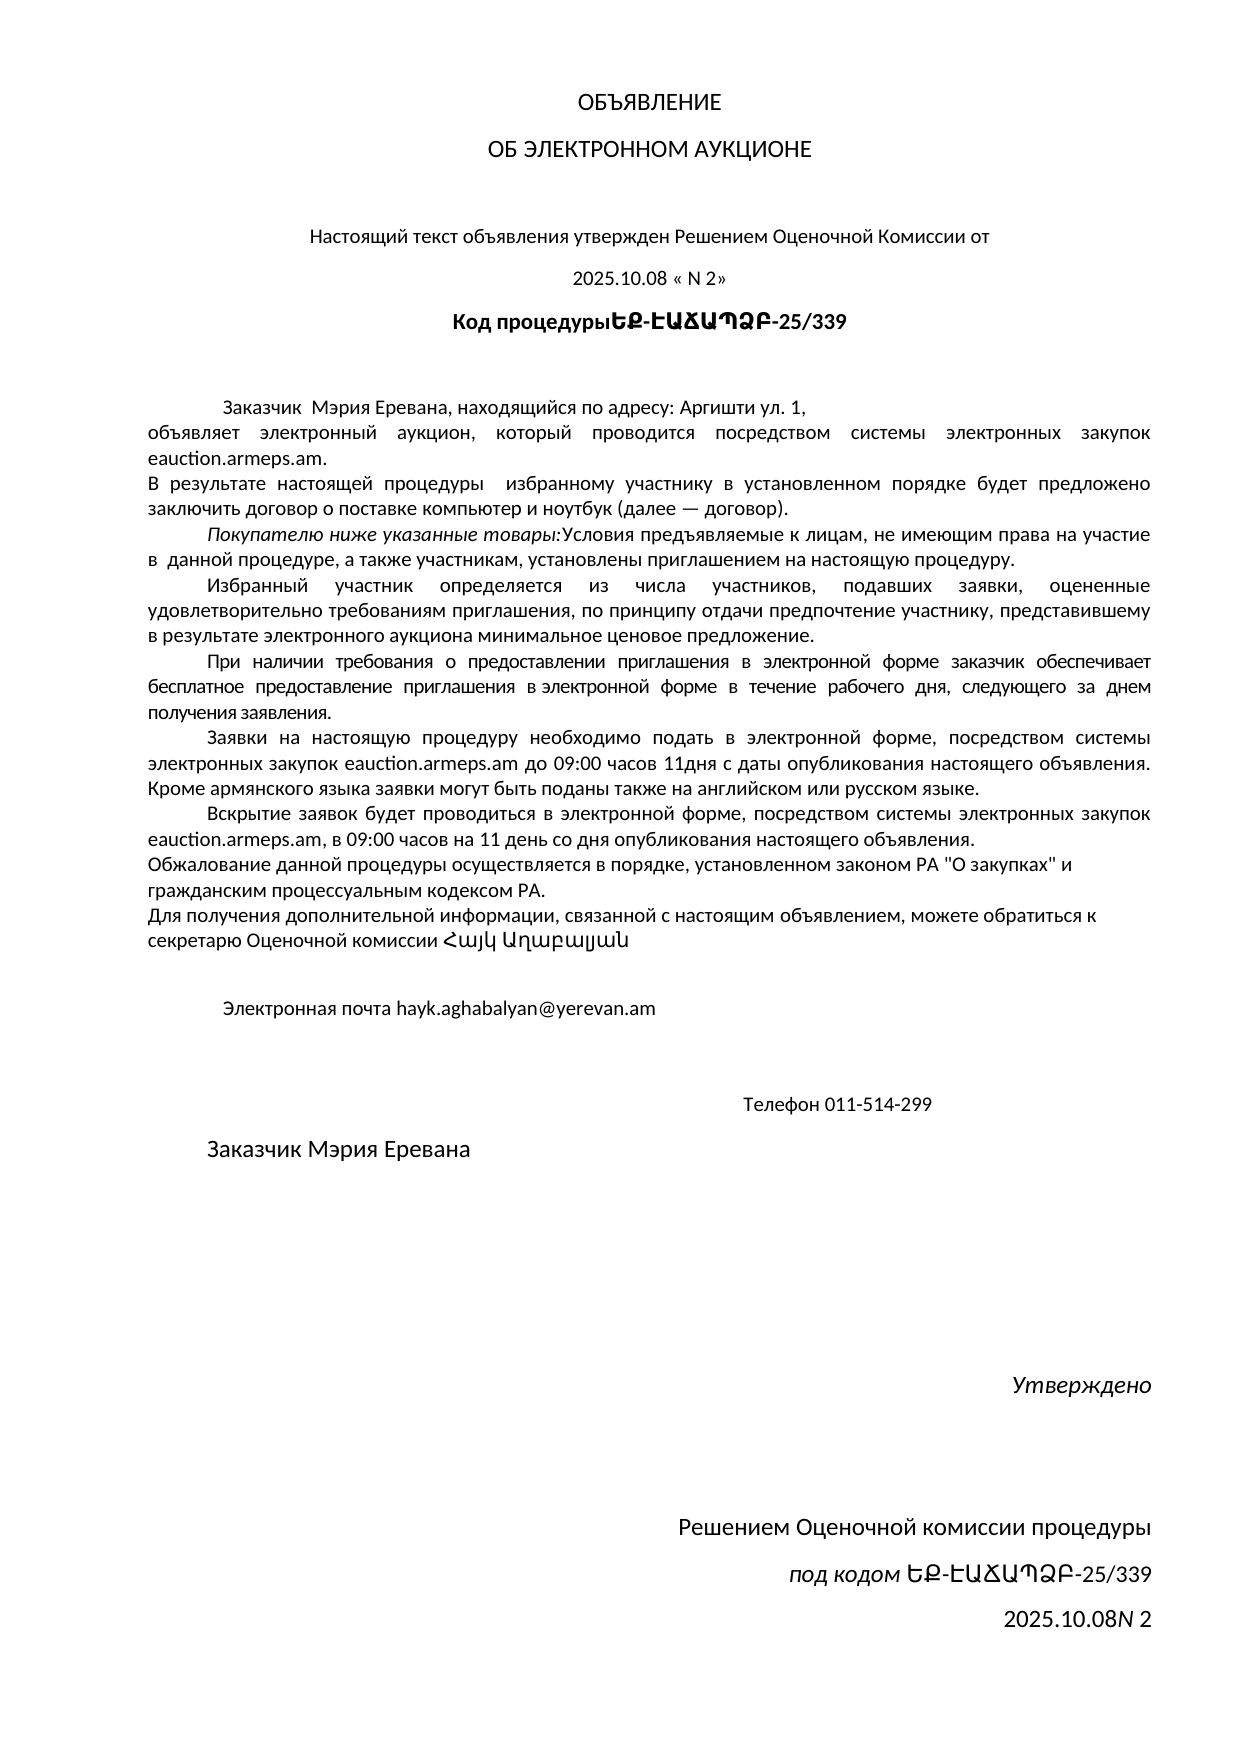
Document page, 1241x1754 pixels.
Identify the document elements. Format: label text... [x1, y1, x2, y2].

text Заявки на настоящую процедуру необходимо подать в электронной форме, посредством системы электронных закупок eauction.armeps.am до 09:00 часов 11дня с даты опубликования настоящего объявления. Кроме армянского языка заявки могут быть поданы также на английском или русском языке. [148, 724, 1152, 801]
text Избранный участник определяется из числа участников, подавших заявки, оцененные удовлетворительно требованиям приглашения, по принципу отдачи предпочтение участнику, представившему в результате электронного аукциона минимальное ценовое предложение. [148, 572, 1152, 648]
text Заказчик Мэрия Еревана, находящийся по адресу: Аргишти ул. 1, [148, 394, 1152, 419]
text Утверждено [148, 1369, 1152, 1399]
text Телефон 011-514-299 [325, 1037, 1152, 1116]
text Для получения дополнительной информации, связанной с настоящим объявлением, можете обратиться к секретарю Оценочной комиссии Հայկ Աղաբալյան [148, 902, 1152, 953]
text Настоящий текст объявления утвержден Решением Оценочной Комиссии от [148, 223, 1152, 248]
text Покупателю ниже указанные товары:Условия предъявляемые к лицам, не имеющим права на участие в данной процедуре, а также участникам, установлены приглашением на настоящую процедуру. [148, 521, 1152, 572]
text Заказчик Мэрия Еревана [148, 1133, 1152, 1164]
text В результате настоящей процедуры избранному участнику в установленном порядке будет предложено заключить договор о поставке компьютер и ноутбук (далее — договор). [148, 470, 1152, 521]
text под кодом ԵՔ-ԷԱՃԱՊՁԲ-25/339 2025.10.08 N 2 [148, 1558, 1152, 1634]
text ОБ ЭЛЕКТРОННОМ АУКЦИОНЕ [148, 134, 1152, 164]
text ОБЪЯВЛЕНИЕ [148, 86, 1152, 117]
text Решением Оценочной комиссии процедуры [148, 1511, 1152, 1541]
text Обжалование данной процедуры осуществляется в порядке, установленном законом РА "О закупках" и гражданским процессуальным кодексом РА. [148, 851, 1152, 902]
text При наличии требования о предоставлении приглашения в электронной форме заказчик обеспечивает бесплатное предоставление приглашения в электронной форме в течение рабочего дня, следующего за днем получения заявления. [148, 648, 1152, 724]
text Вскрытие заявок будет проводиться в электронной форме, посредством системы электронных закупок eauction.armeps.am, в 09:00 часов на 11 день со дня опубликования настоящего объявления. [148, 801, 1152, 851]
text 2025.10.08 « N 2» [148, 265, 1152, 290]
text Электронная почта hayk.aghabalyan@yerevan.am [148, 995, 1152, 1021]
text объявляет электронный аукцион, который проводится посредством системы электронных закупок eauction.armeps.am. [148, 419, 1152, 470]
text Код процедурыԵՔ-ԷԱՃԱՊՁԲ-25/339 [148, 307, 1152, 335]
